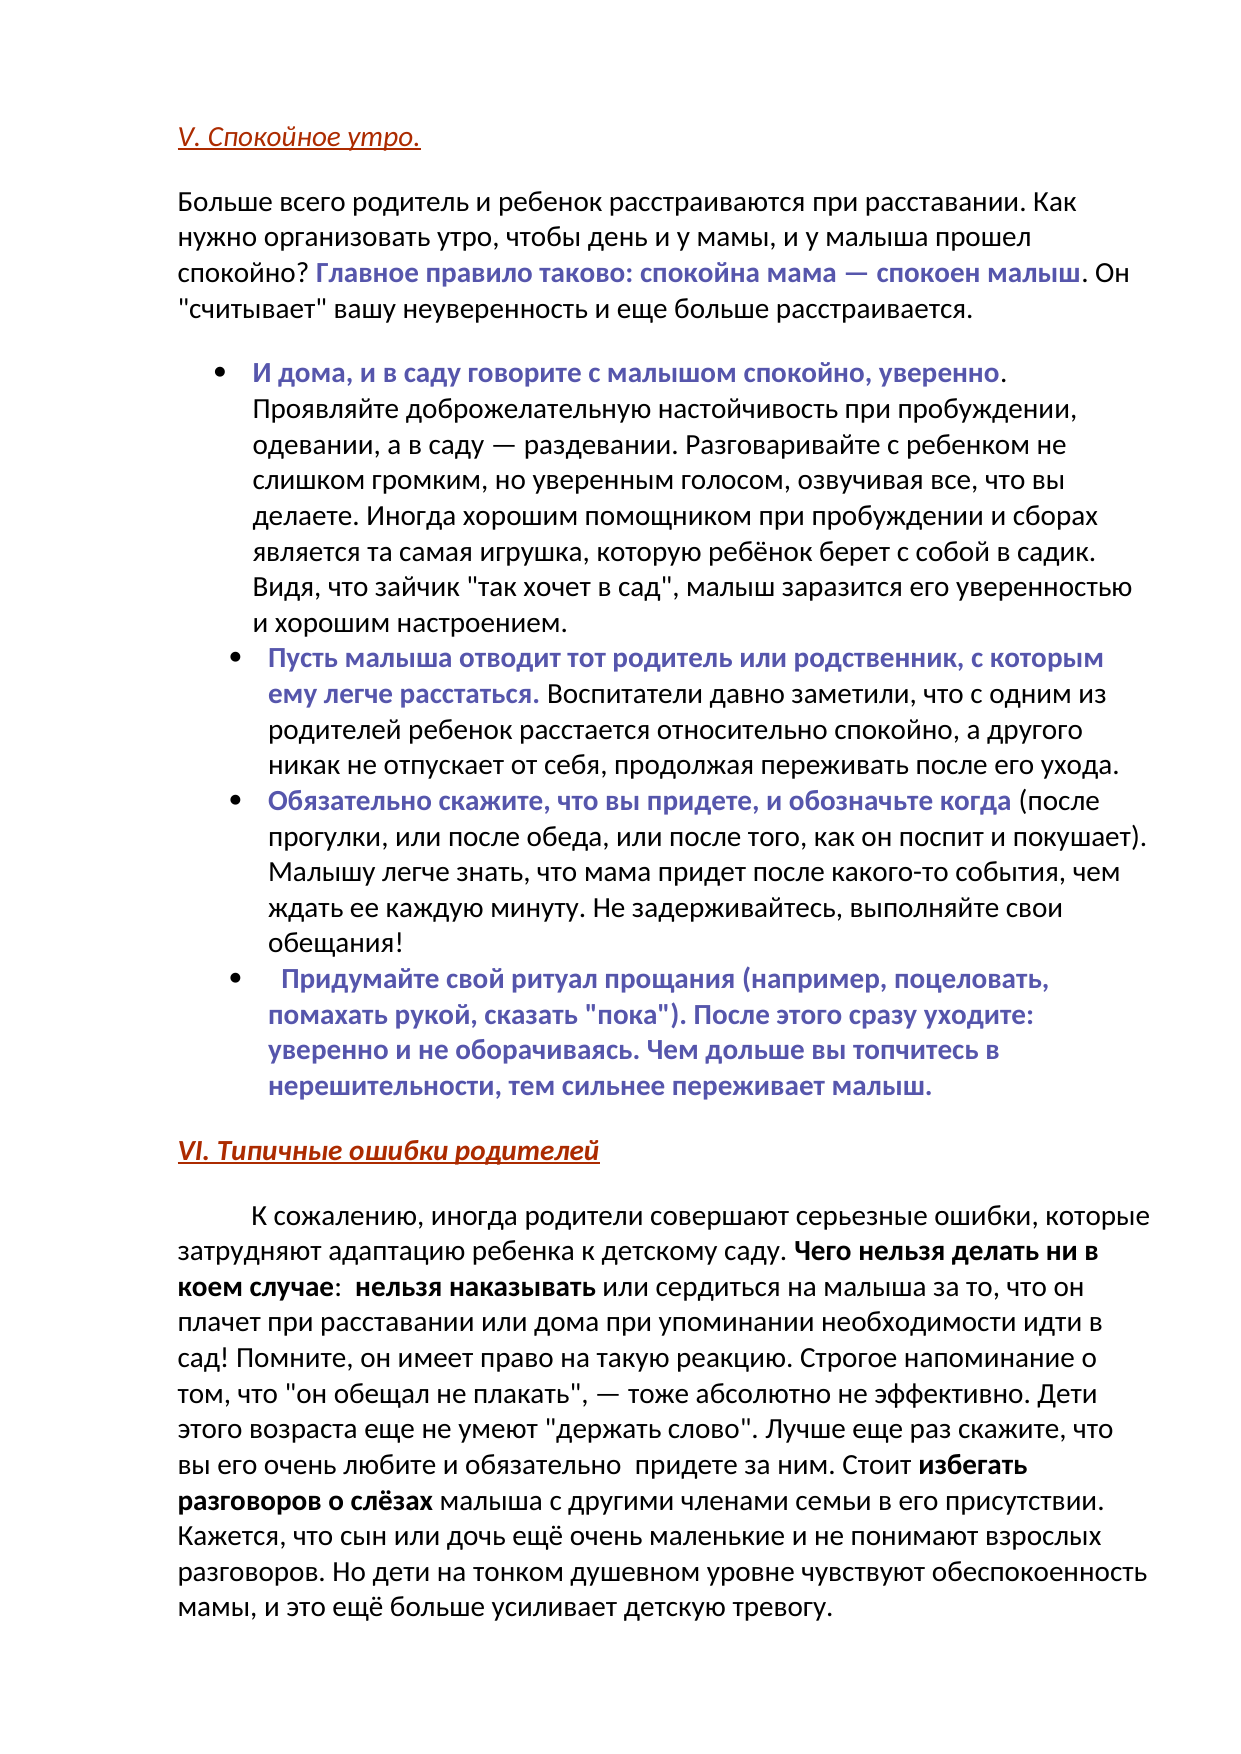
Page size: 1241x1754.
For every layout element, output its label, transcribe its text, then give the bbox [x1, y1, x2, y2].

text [177, 1197, 1152, 1624]
list Пусть малыша отводит тот родитель или родственник, с которым ему легче расстаться. Воспитатели давно заметили, что с одним из родителей ребенок расстается относительно спокойно, а другого никак не отпускает от себя, продолжая переживать после его ухода. [230, 639, 1152, 782]
list Обязательно скажите, что вы придете, и обозначьте когда (после прогулки, или после обеда, или после того, как он поспит и покушает). Малышу легче знать, что мама придет после какого-то события, чем ждать ее каждую минуту. Не задерживайтесь, выполняйте свои обещания! [230, 782, 1152, 960]
list И дома, и в саду говорите с малышом спокойно, уверенно. Проявляйте доброжелательную настойчивость при пробуждении, одевании, а в саду — раздевании. Разговаривайте с ребенком не слишком громким, но уверенным голосом, озвучивая все, что вы делаете. Иногда хорошим помощником при пробуждении и сборах является та самая игрушка, которую ребёнок берет с собой в садик. Видя, что зайчик "так хочет в сад", малыш заразится его уверенностью и хорошим настроением. [215, 354, 1152, 639]
text Больше всего родитель и ребенок расстраиваются при расставании. Как нужно организовать утро, чтобы день и у мамы, и у малыша прошел спокойно? Главное правило таково: спокойна мама — спокоен малыш. Он "считывает" вашу неуверенность и еще больше расстраивается. [177, 183, 1152, 325]
text V. Спокойное утро. [177, 118, 1152, 154]
text VI. Типичные ошибки родителей [177, 1132, 1152, 1167]
list Придумайте свой ритуал прощания (например, поцеловать, помахать рукой, сказать "пока"). После этого сразу уходите: уверенно и не оборачиваясь. Чем дольше вы топчитесь в нерешительности, тем сильнее переживает малыш. [230, 960, 1152, 1103]
